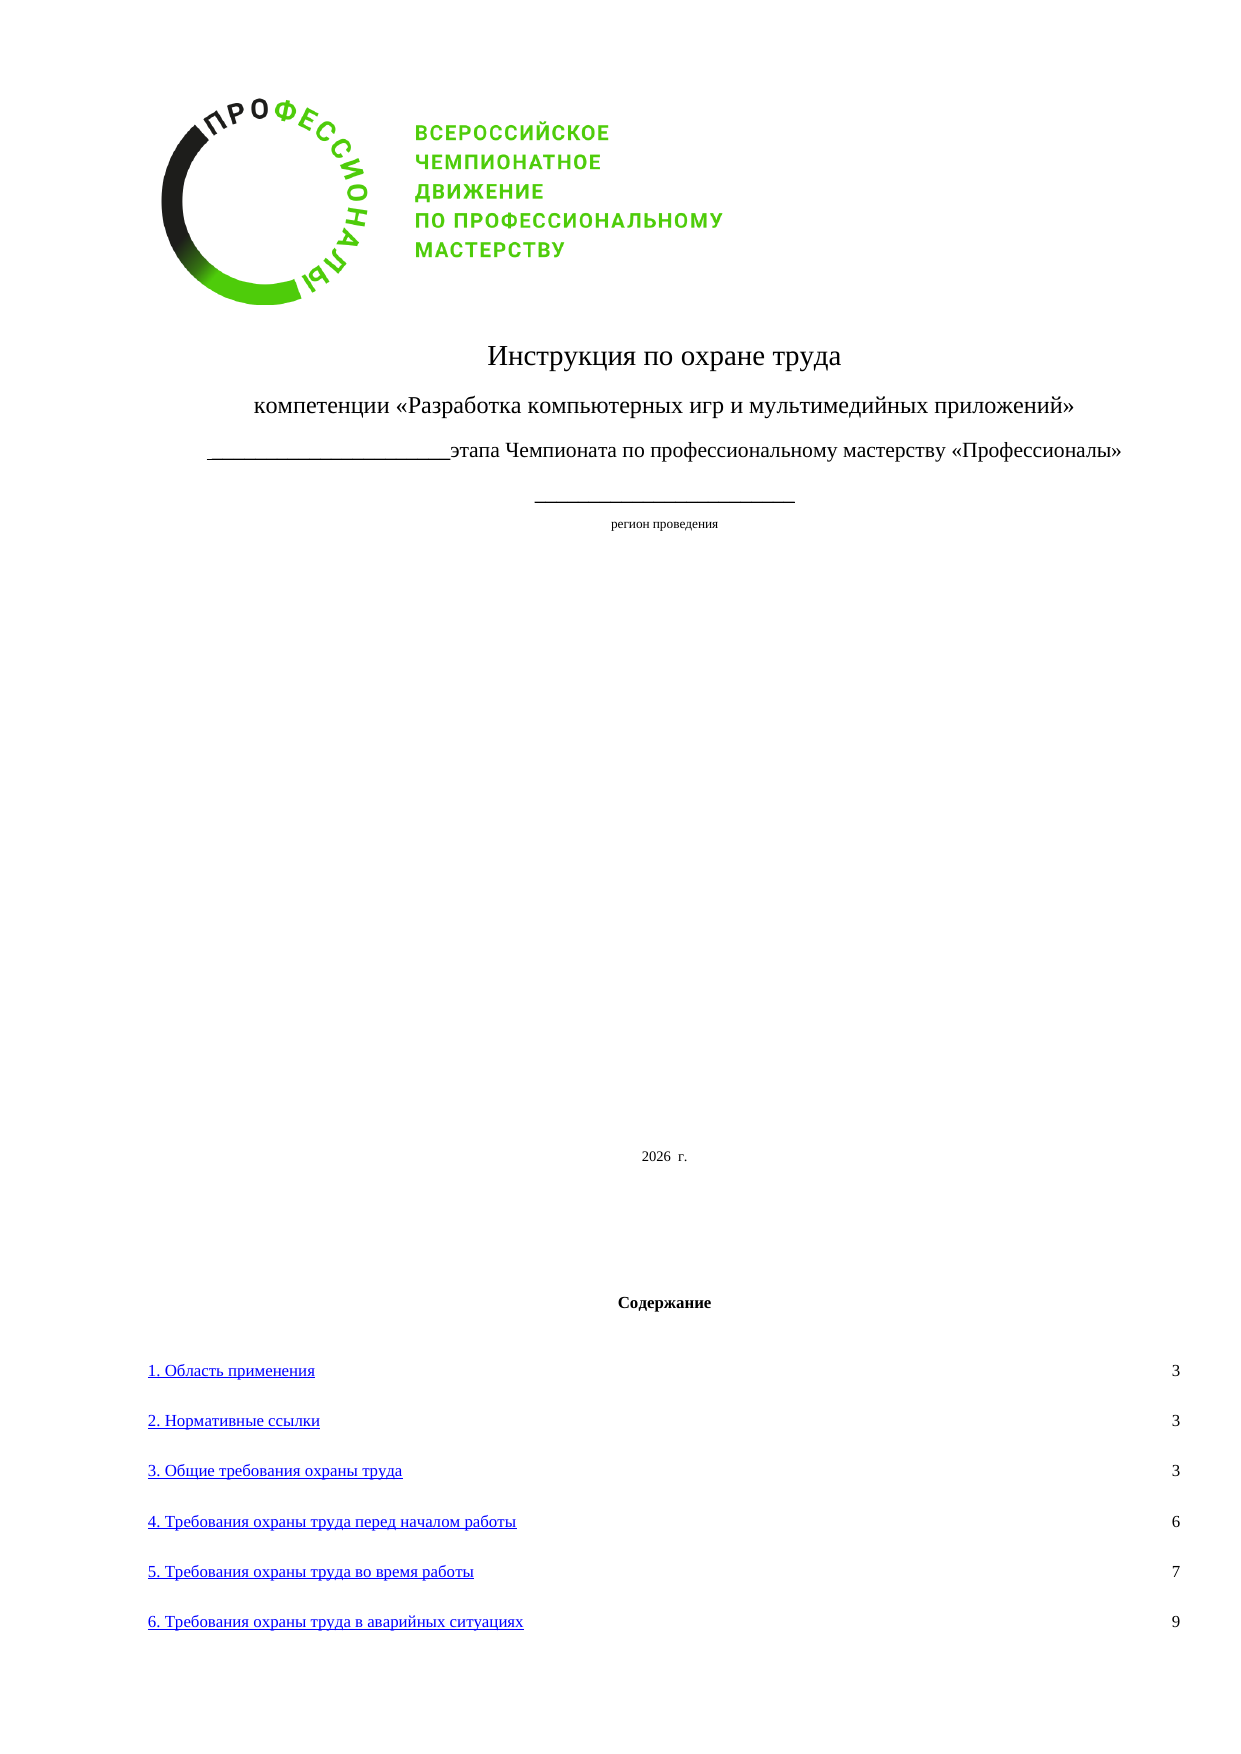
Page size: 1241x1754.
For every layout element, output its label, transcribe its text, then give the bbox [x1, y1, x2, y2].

picture [147, 88, 732, 314]
text Инструкция по охране труда [148, 314, 1181, 371]
text ______________________этапа Чемпионата по профессиональному мастерству «Профессионалы» [148, 419, 1181, 462]
text 2026 г. [148, 1135, 1181, 1164]
text Содержание [148, 1279, 1181, 1313]
text регион проведения [148, 505, 1181, 532]
text компетенции «Разработка компьютерных игр и мультимедийных приложений» [148, 371, 1181, 419]
text ________________________ [148, 462, 1181, 505]
